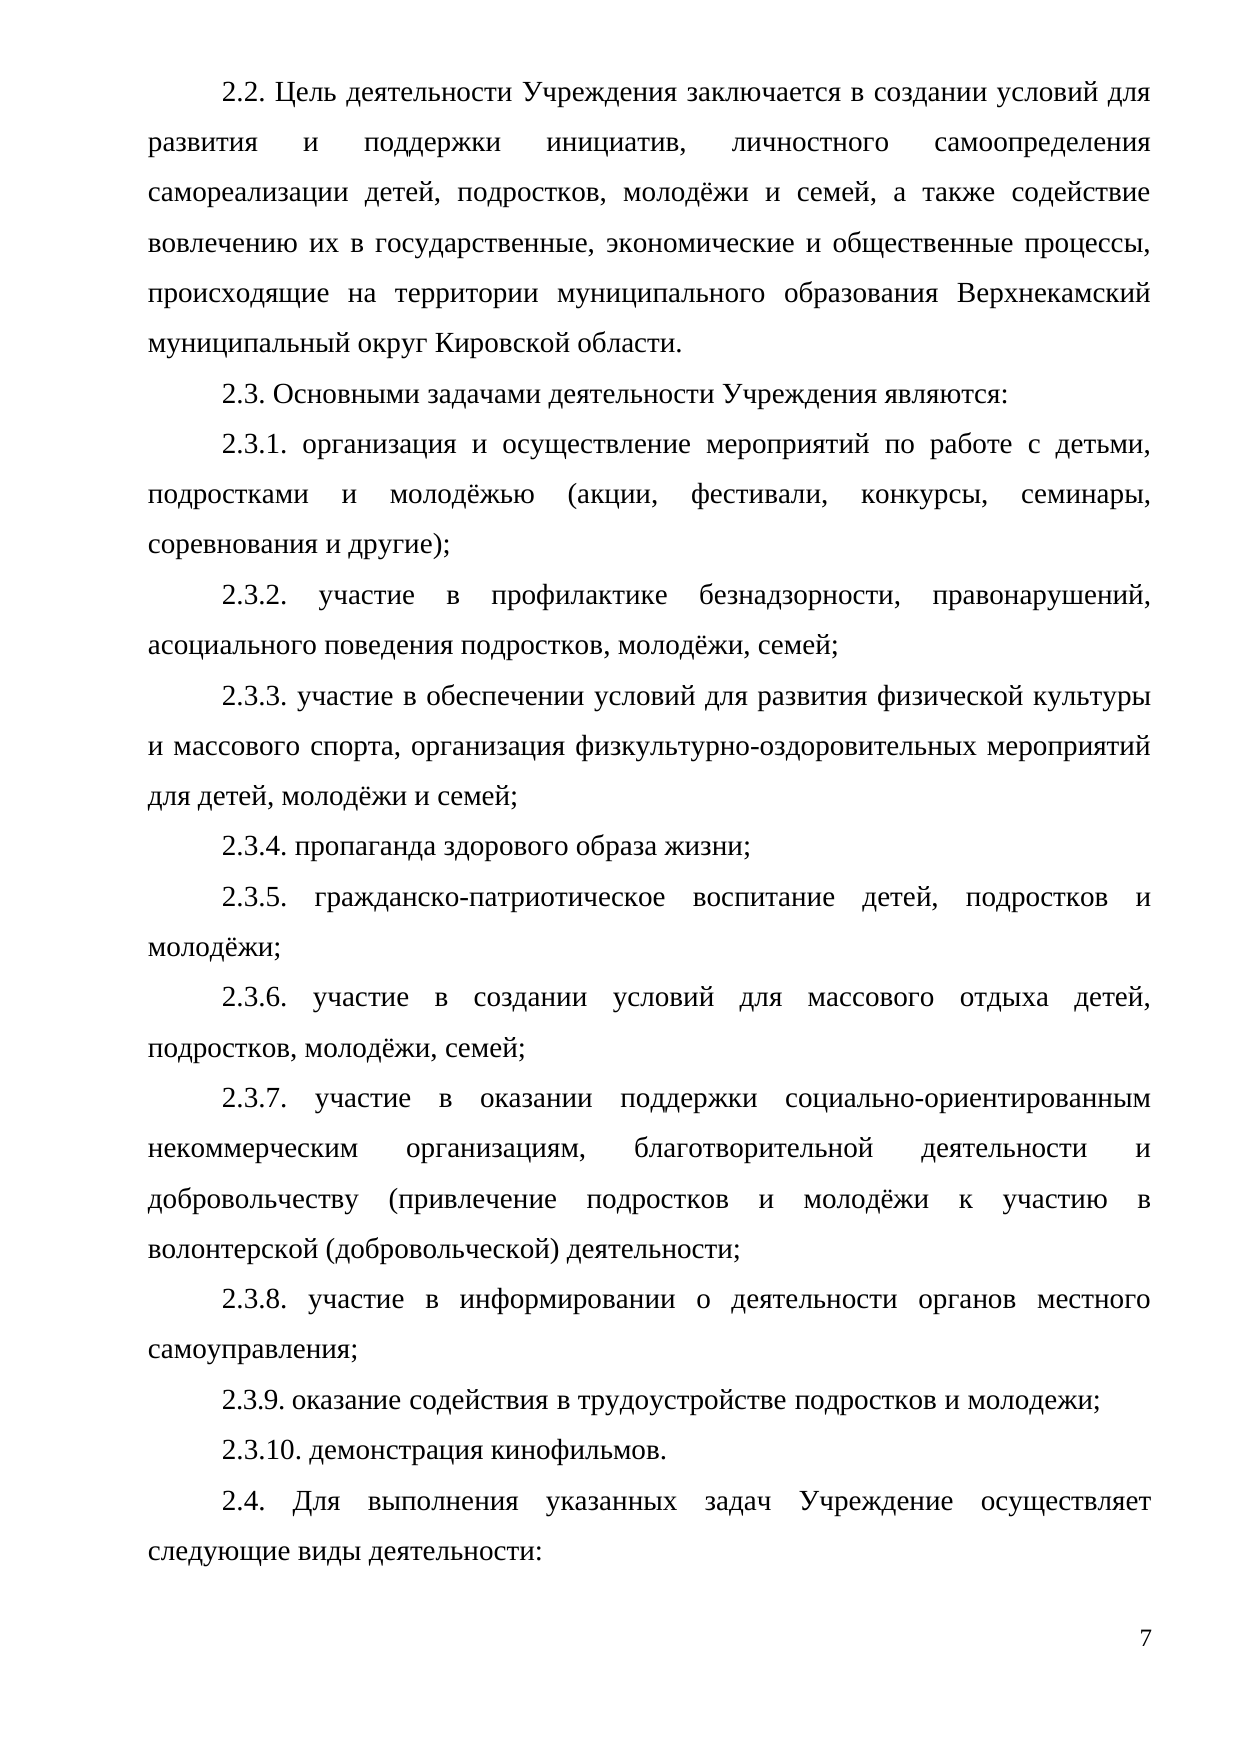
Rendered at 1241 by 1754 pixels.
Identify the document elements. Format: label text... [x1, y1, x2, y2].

text 2.3.1. организация и осуществление мероприятий по работе с детьми, подростками и молодёжью (акции, фестивали, конкурсы, семинары, соревнования и другие); [148, 426, 1152, 560]
text 2.3. Основными задачами деятельности Учреждения являются: [148, 376, 1152, 409]
text 2.3.2. участие в профилактике безнадзорности, правонарушений, асоциального поведения подростков, молодёжи, семей; [148, 577, 1152, 661]
text 2.3.10. демонстрация кинофильмов. [148, 1432, 1152, 1466]
text 2.3.9. оказание содействия в трудоустройстве подростков и молодежи; [148, 1382, 1152, 1416]
text 2.3.6. участие в создании условий для массового отдыха детей, подростков, молодёжи, семей; [148, 979, 1152, 1063]
text 2.3.3. участие в обеспечении условий для развития физической культуры и массового спорта, организация физкультурно-оздоровительных мероприятий для детей, молодёжи и семей; [148, 678, 1152, 812]
text 2.3.5. гражданско-патриотическое воспитание детей, подростков и молодёжи; [148, 879, 1152, 963]
text 2.2. Цель деятельности Учреждения заключается в создании условий для развития и поддержки инициатив, личностного самоопределения самореализации детей, подростков, молодёжи и семей, а также содействие вовлечению их в государственные, экономические и общественные процессы, происходящие на территории муниципального образования Верхнекамский муниципальный округ Кировской области. [148, 74, 1152, 359]
text 2.3.8. участие в информировании о деятельности органов местного самоуправления; [148, 1281, 1152, 1365]
text 2.4. Для выполнения указанных задач Учреждение осуществляет следующие виды деятельности: [148, 1483, 1152, 1566]
text 2.3.4. пропаганда здорового образа жизни; [148, 828, 1152, 862]
text 2.3.7. участие в оказании поддержки социально-ориентированным некоммерческим организациям, благотворительной деятельности и добровольчеству (привлечение подростков и молодёжи к участию в волонтерской (добровольческой) деятельности; [148, 1080, 1152, 1264]
